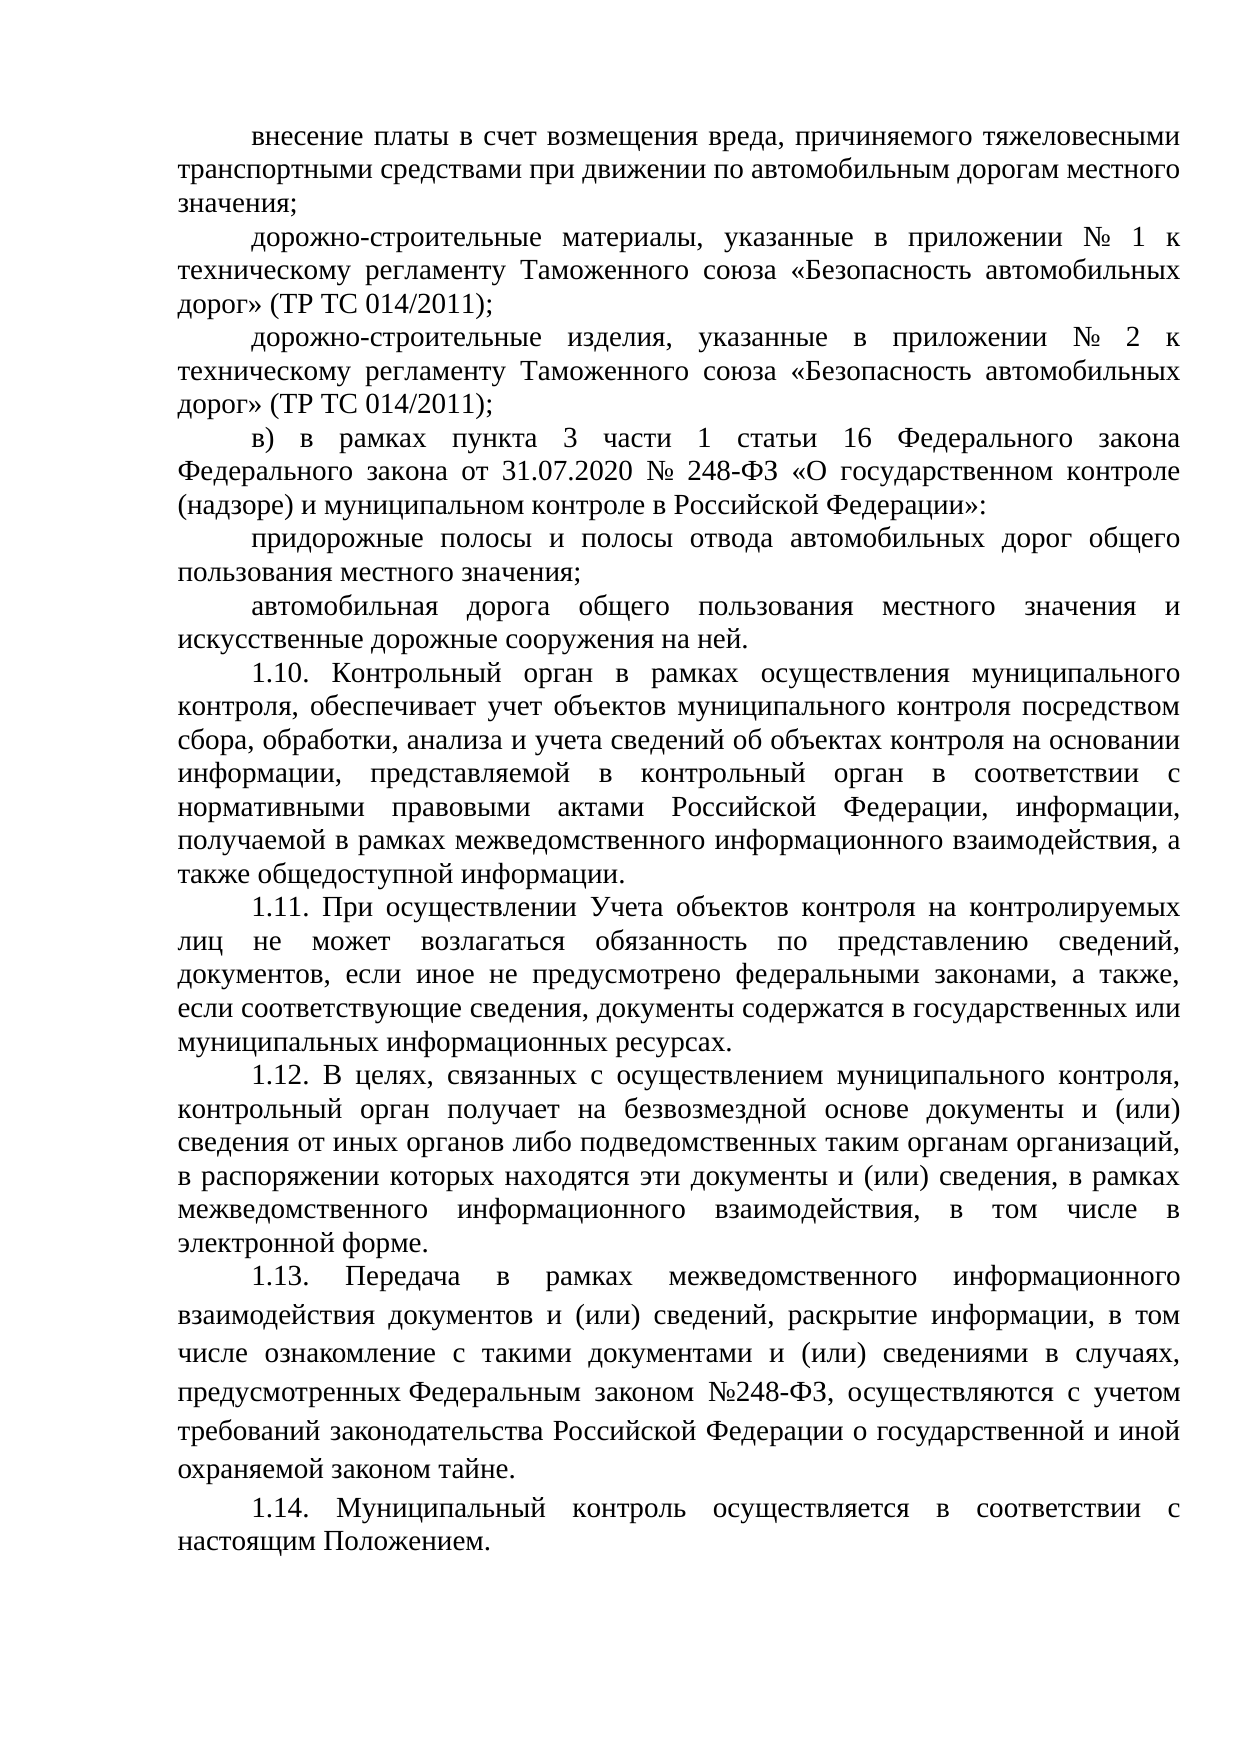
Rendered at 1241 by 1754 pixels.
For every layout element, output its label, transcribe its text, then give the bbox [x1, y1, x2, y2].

text автомобильная дорога общего пользования местного значения и искусственные дорожные сооружения на ней. [177, 588, 1181, 655]
text внесение платы в счет возмещения вреда, причиняемого тяжеловесными транспортными средствами при движении по автомобильным дорогам местного значения; [177, 118, 1181, 219]
text 1.11. При осуществлении Учета объектов контроля на контролируемых лиц не может возлагаться обязанность по представлению сведений, документов, если иное не предусмотрено федеральными законами, а также, если соответствующие сведения, документы содержатся в государственных или муниципальных информационных ресурсах. [177, 889, 1181, 1057]
text 1.14. Муниципальный контроль осуществляется в соответствии с настоящим Положением. [177, 1490, 1181, 1557]
text 1.10. Контрольный орган в рамках осуществления муниципального контроля, обеспечивает учет объектов муниципального контроля посредством сбора, обработки, анализа и учета сведений об объектах контроля на основании информации, представляемой в контрольный орган в соответствии с нормативными правовыми актами Российской Федерации, информации, получаемой в рамках межведомственного информационного взаимодействия, а также общедоступной информации. [177, 655, 1181, 889]
text дорожно-строительные материалы, указанные в приложении № 1 к техническому регламенту Таможенного союза «Безопасность автомобильных дорог» (ТР ТС 014/2011); [177, 219, 1181, 319]
text дорожно-строительные изделия, указанные в приложении № 2 к техническому регламенту Таможенного союза «Безопасность автомобильных дорог» (ТР ТС 014/2011); [177, 319, 1181, 420]
text 1.13. Передача в рамках межведомственного информационного взаимодействия документов и (или) сведений, раскрытие информации, в том числе ознакомление с такими документами и (или) сведениями в случаях, предусмотренных Федеральным законом №248-ФЗ, осуществляются с учетом требований законодательства Российской Федерации о государственной и иной охраняемой законом тайне. [177, 1258, 1181, 1485]
text 1.12. В целях, связанных с осуществлением муниципального контроля, контрольный орган получает на безвозмездной основе документы и (или) сведения от иных органов либо подведомственных таким органам организаций, в распоряжении которых находятся эти документы и (или) сведения, в рамках межведомственного информационного взаимодействия, в том числе в электронной форме. [177, 1057, 1181, 1258]
text придорожные полосы и полосы отвода автомобильных дорог общего пользования местного значения; [177, 521, 1181, 588]
text в) в рамках пункта 3 части 1 статьи 16 Федерального закона Федерального закона от 31.07.2020 № 248-ФЗ «О государственном контроле (надзоре) и муниципальном контроле в Российской Федерации»: [177, 420, 1181, 521]
